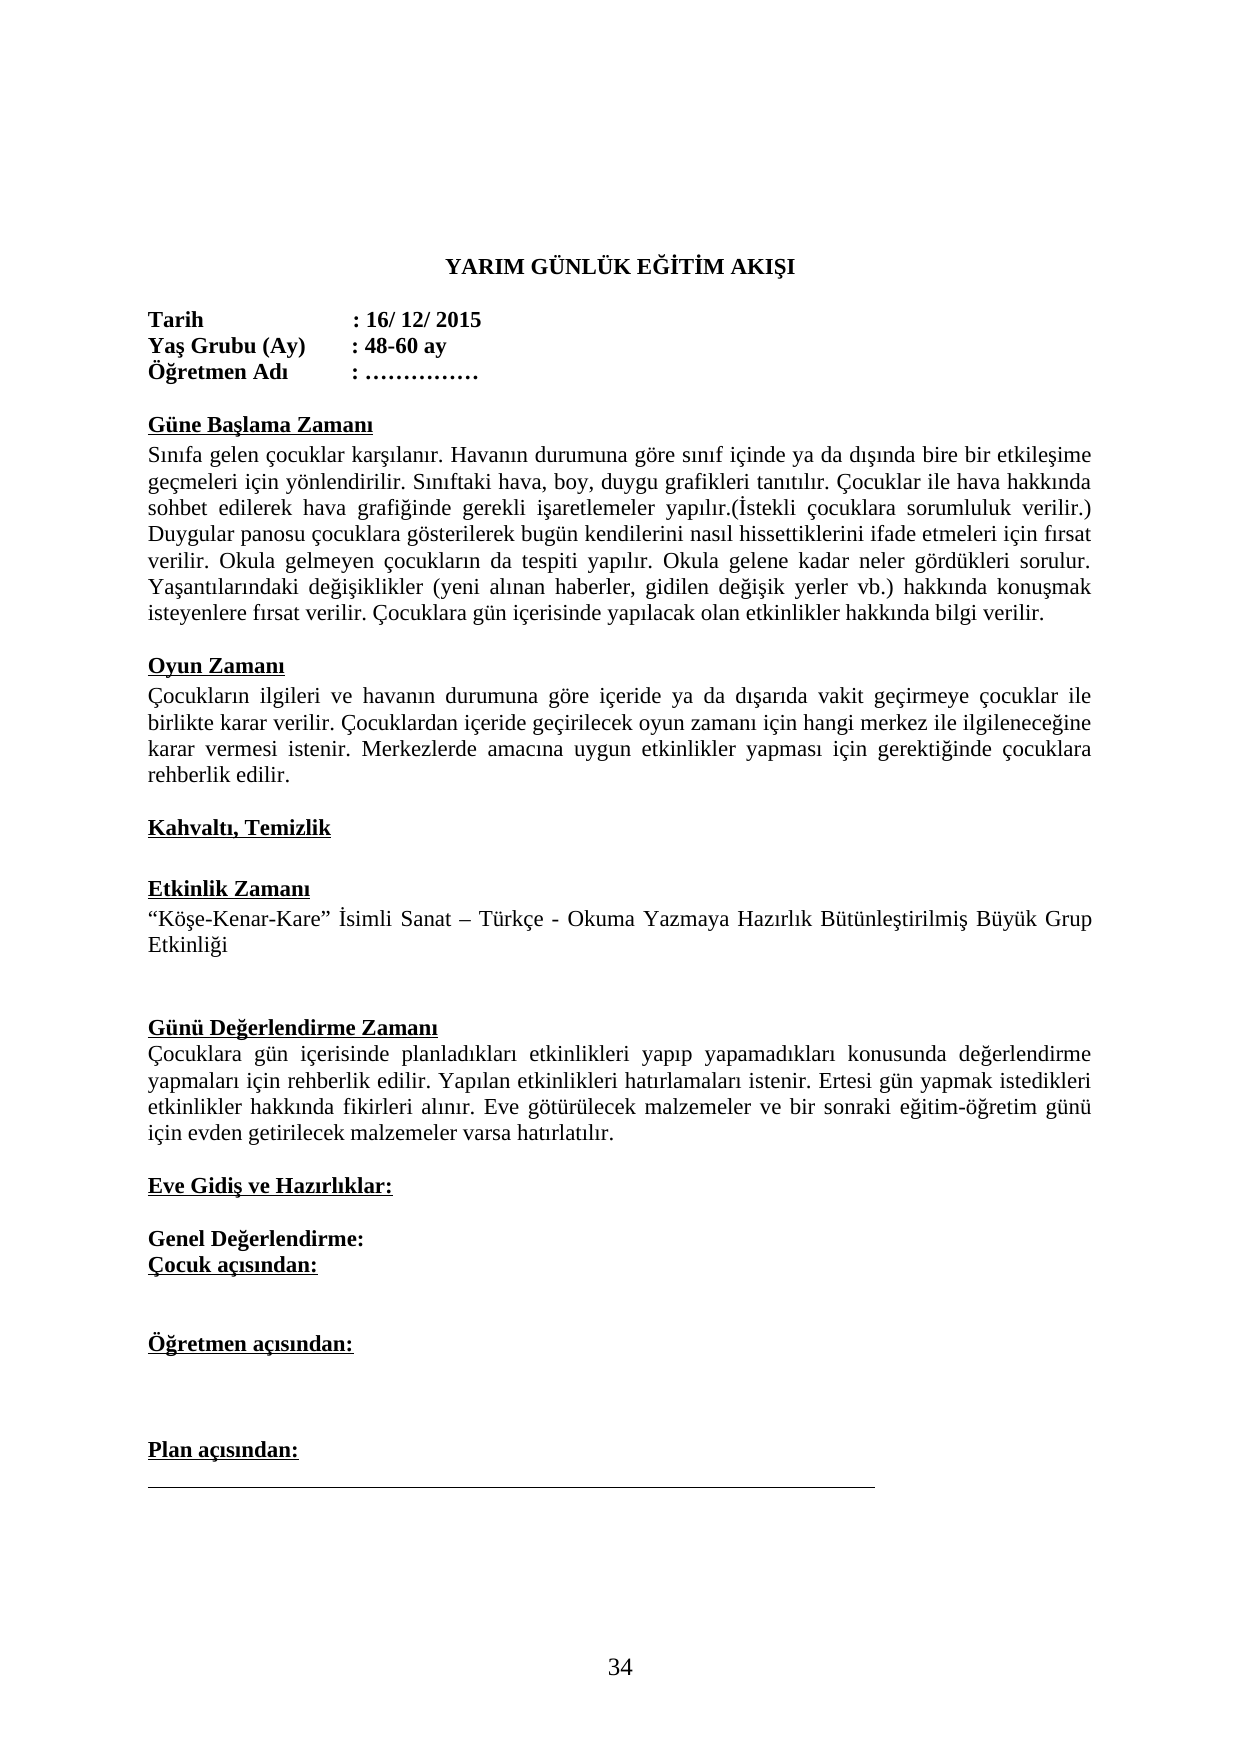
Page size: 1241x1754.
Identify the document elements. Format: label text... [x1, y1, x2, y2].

text Çocukların ilgileri ve havanın durumuna göre içeride ya da dışarıda vakit geçirmeye çocuklar ile birlikte karar verilir. Çocuklardan içeride geçirilecek oyun zamanı için hangi merkez ile ilgileneceğine karar vermesi istenir. Merkezlerde amacına uygun etkinlikler yapması için gerektiğinde çocuklara rehberlik edilir. [148, 682, 1093, 788]
text Sınıfa gelen çocuklar karşılanır. Havanın durumuna göre sınıf içinde ya da dışında bire bir etkileşime geçmeleri için yönlendirilir. Sınıftaki hava, boy, duygu grafikleri tanıtılır. Çocuklar ile hava hakkında sohbet edilerek hava grafiğinde gerekli işaretlemeler yapılır.(İstekli çocuklara sorumluluk verilir.) Duygular panosu çocuklara gösterilerek bugün kendilerini nasıl hissettiklerini ifade etmeleri için fırsat verilir. Okula gelmeyen çocukların da tespiti yapılır. Okula gelene kadar neler gördükleri sorulur. Yaşantılarındaki değişiklikler (yeni alınan haberler, gidilen değişik yerler vb.) hakkında konuşmak isteyenlere fırsat verilir. Çocuklara gün içerisinde yapılacak olan etkinlikler hakkında bilgi verilir. [148, 441, 1093, 626]
text Etkinlik Zamanı [148, 874, 1093, 901]
text Çocuk açısından: [148, 1251, 1093, 1278]
text Kahvaltı, Temizlik [148, 814, 1093, 841]
text Günü Değerlendirme Zamanı [148, 1014, 1093, 1040]
text Plan açısından: [148, 1436, 1093, 1462]
text Yaş Grubu (Ay) : 48-60 ay [148, 332, 1093, 358]
text Öğretmen açısından: [148, 1330, 1093, 1357]
text Tarih : 16/ 12/ 2015 [148, 306, 1093, 332]
text Güne Başlama Zamanı [148, 411, 1093, 437]
text “Köşe-Kenar-Kare” İsimli Sanat – Türkçe - Okuma Yazmaya Hazırlık Bütünleştirilmiş Büyük Grup Etkinliği [148, 905, 1093, 957]
text Öğretmen Adı : …………… [148, 358, 1093, 385]
text Çocuklara gün içerisinde planladıkları etkinlikleri yapıp yapamadıkları konusunda değerlendirme yapmaları için rehberlik edilir. Yapılan etkinlikleri hatırlamaları istenir. Ertesi gün yapmak istedikleri etkinlikler hakkında fikirleri alınır. Eve götürülecek malzemeler ve bir sonraki eğitim-öğretim günü için evden getirilecek malzemeler varsa hatırlatılır. [148, 1040, 1093, 1146]
text Oyun Zamanı [148, 652, 1093, 678]
text YARIM GÜNLÜK EĞİTİM AKIŞI [148, 253, 1093, 279]
text Genel Değerlendirme: [148, 1225, 1093, 1251]
text Eve Gidiş ve Hazırlıklar: [148, 1172, 1093, 1198]
